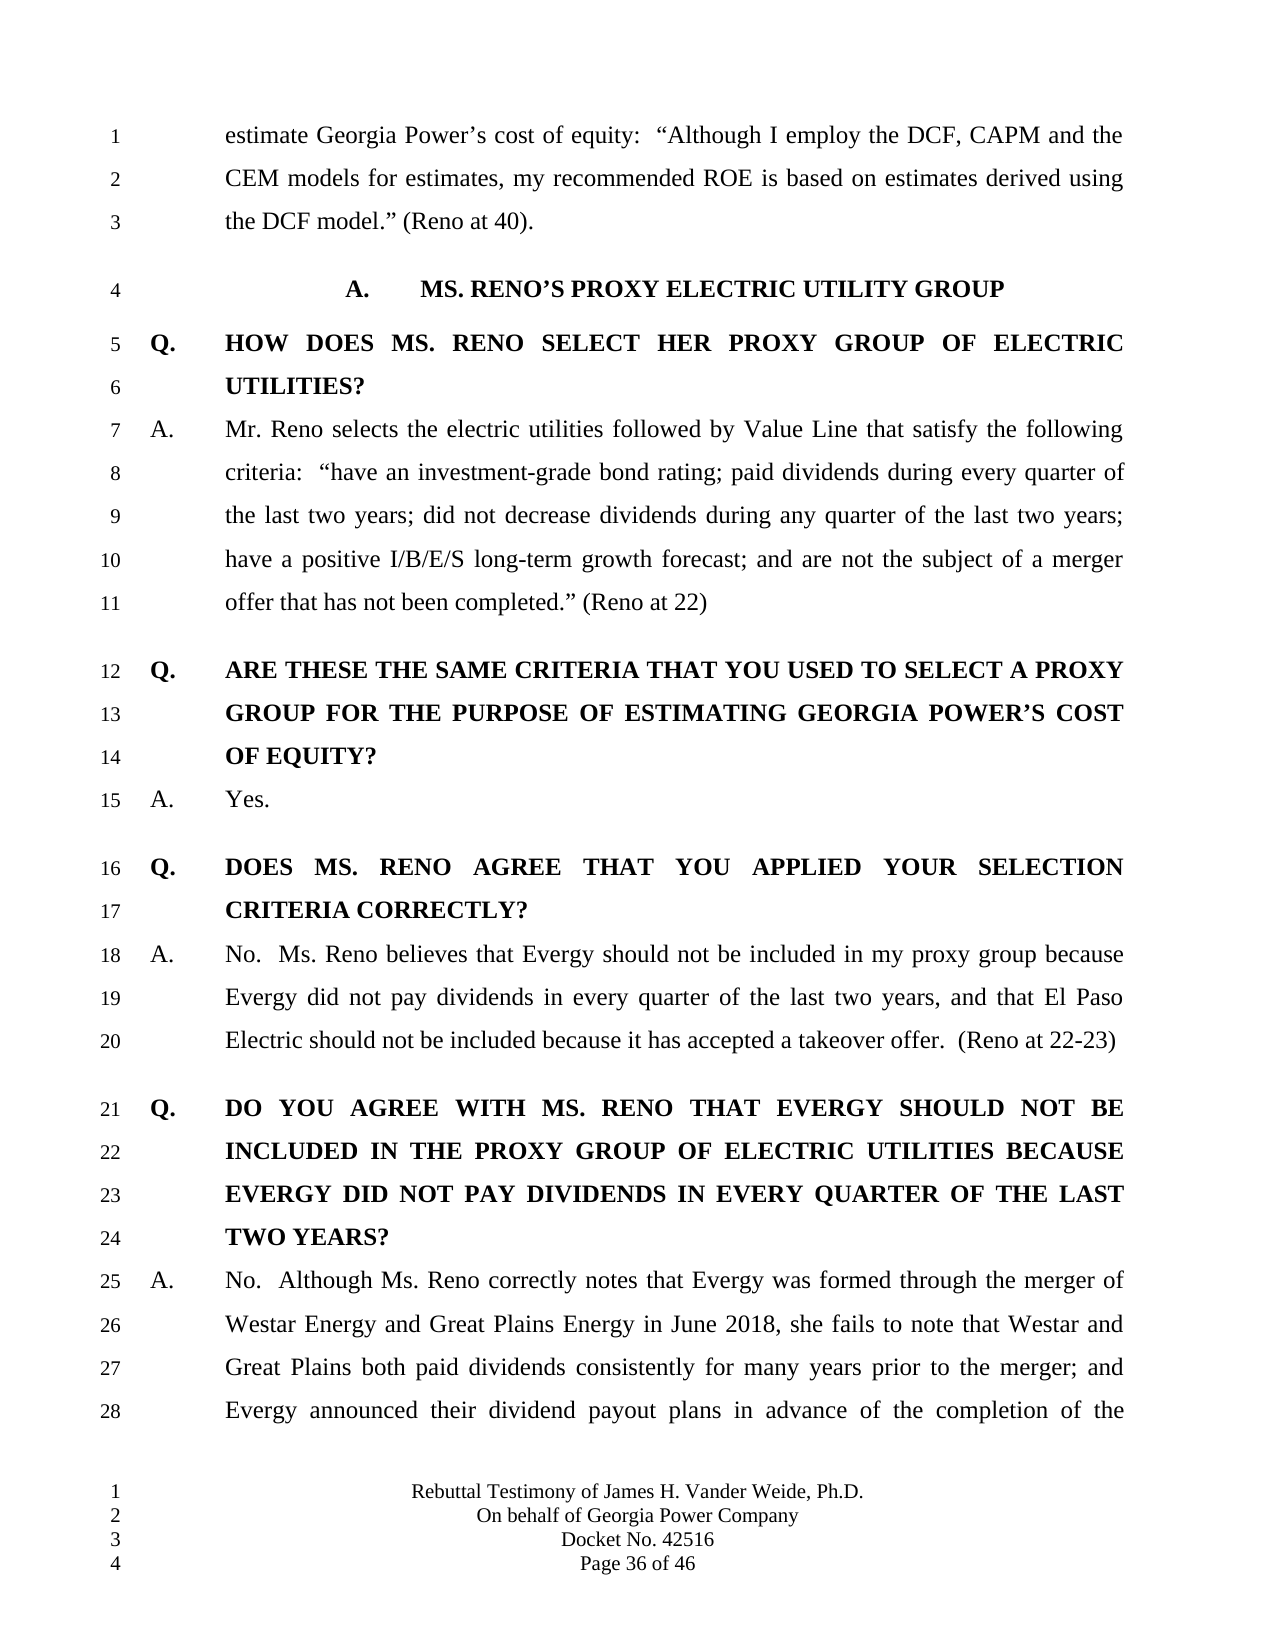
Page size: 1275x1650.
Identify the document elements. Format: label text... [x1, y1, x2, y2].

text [150, 1266, 1125, 1424]
text Q. Do you agree with Ms. Reno that Evergy should not be included in the proxy group of electric utilities because Evergy did not pay dividends in every quarter of the last two years? [150, 1093, 1125, 1251]
text Q. Are these the same criteria that you used to select a proxy group for the purpose of estimating Georgia Power’s cost of equity? [150, 655, 1125, 770]
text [150, 120, 1125, 235]
subtitle MS. RENO’S PROXY ELECTRIC UTILITY GROUP [225, 274, 1125, 303]
text A. No. Ms. Reno believes that Evergy should not be included in my proxy group because Evergy did not pay dividends in every quarter of the last two years, and that El Paso Electric should not be included because it has accepted a takeover offer. (Reno at 22-23) [150, 939, 1125, 1054]
text Q. How does Ms. Reno select her proxy group of electric utilities? [150, 328, 1125, 400]
text Mr. Reno selects the electric utilities followed by Value Line that satisfy the following criteria: “have an investment-grade bond rating; paid dividends during every quarter of the last two years; did not decrease dividends during any quarter of the last two years; have a positive I/B/E/S long-term growth forecast; and are not the subject of a merger offer that has not been completed.” (Reno at 22) [150, 414, 1125, 616]
text A. Yes. [150, 784, 1125, 813]
text Q. Does Ms. Reno agree that you applied your selection criteria correctly? [150, 852, 1125, 924]
